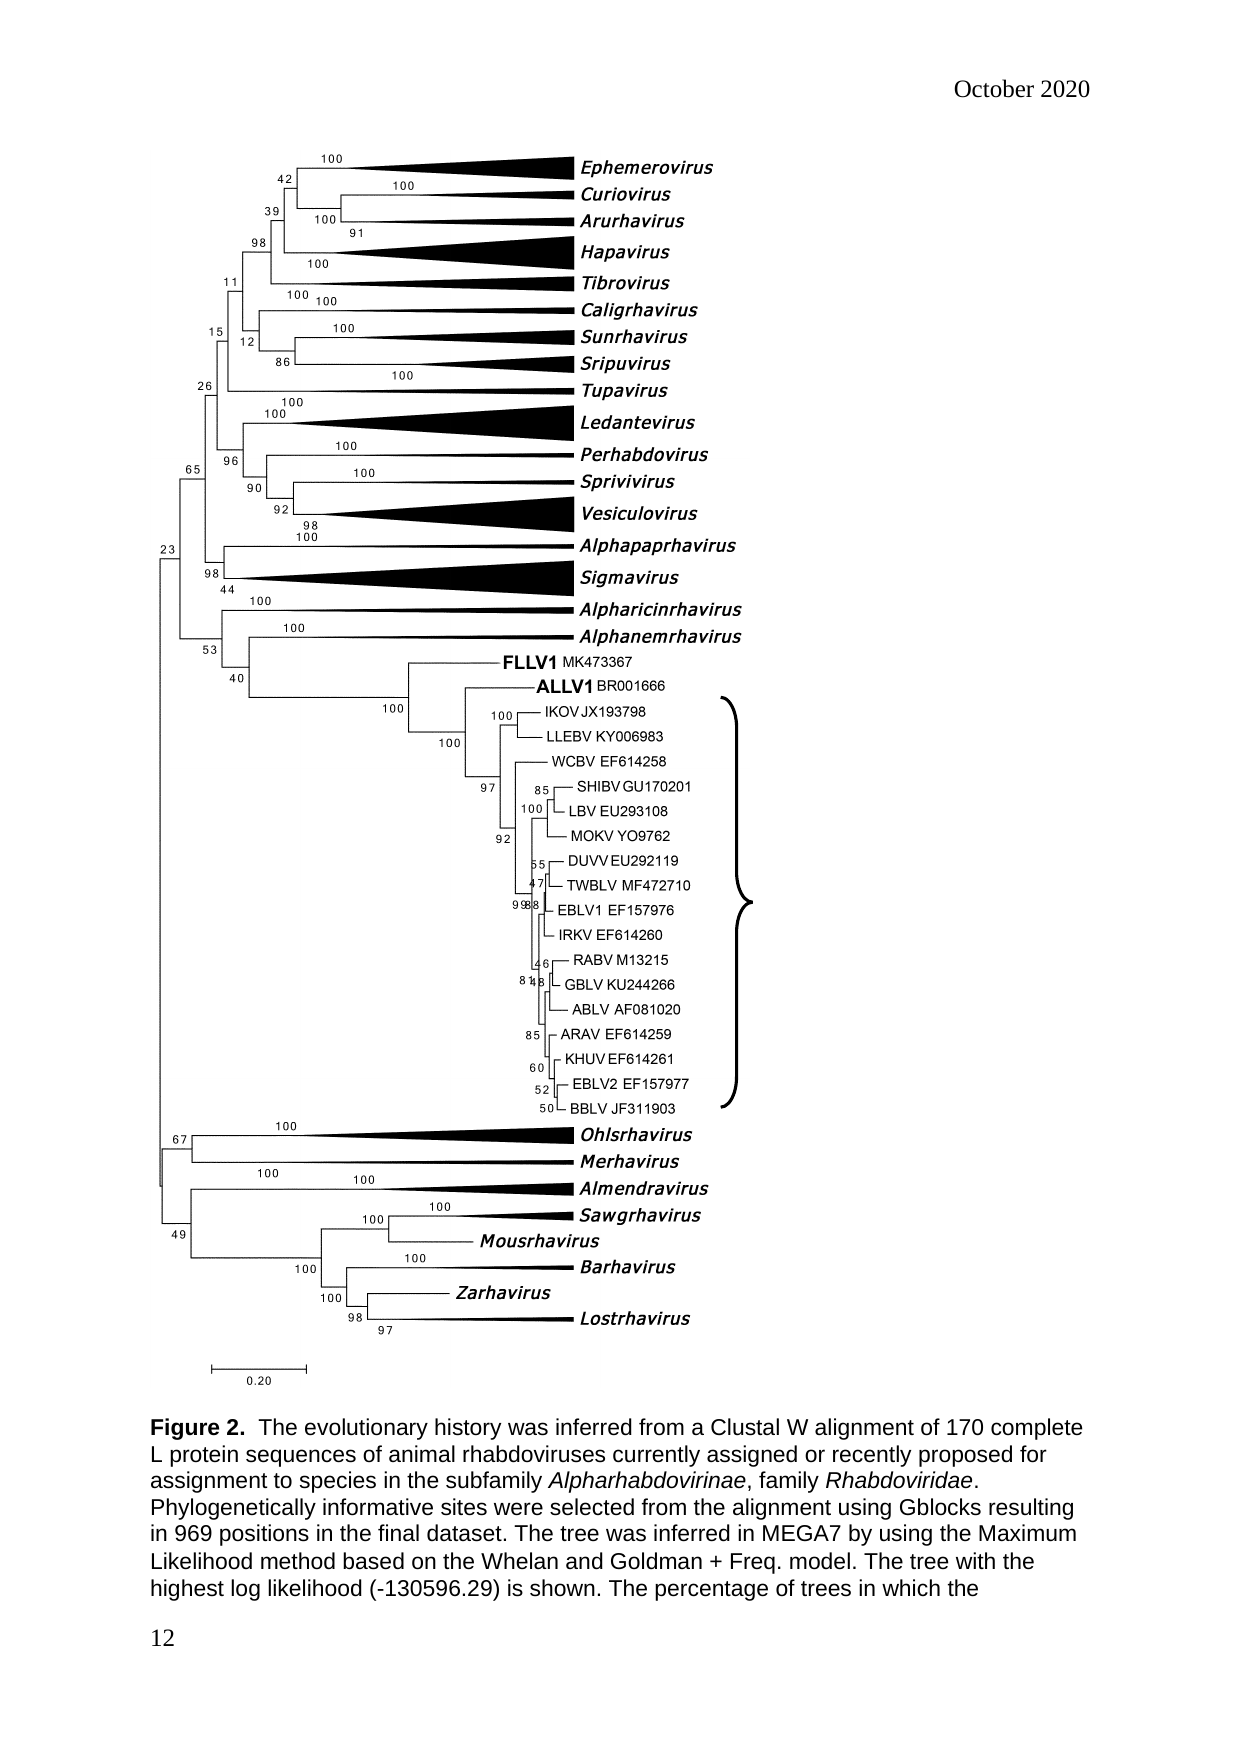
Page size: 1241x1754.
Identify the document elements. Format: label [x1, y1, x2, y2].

picture [150, 150, 750, 1388]
text [150, 1414, 1090, 1601]
